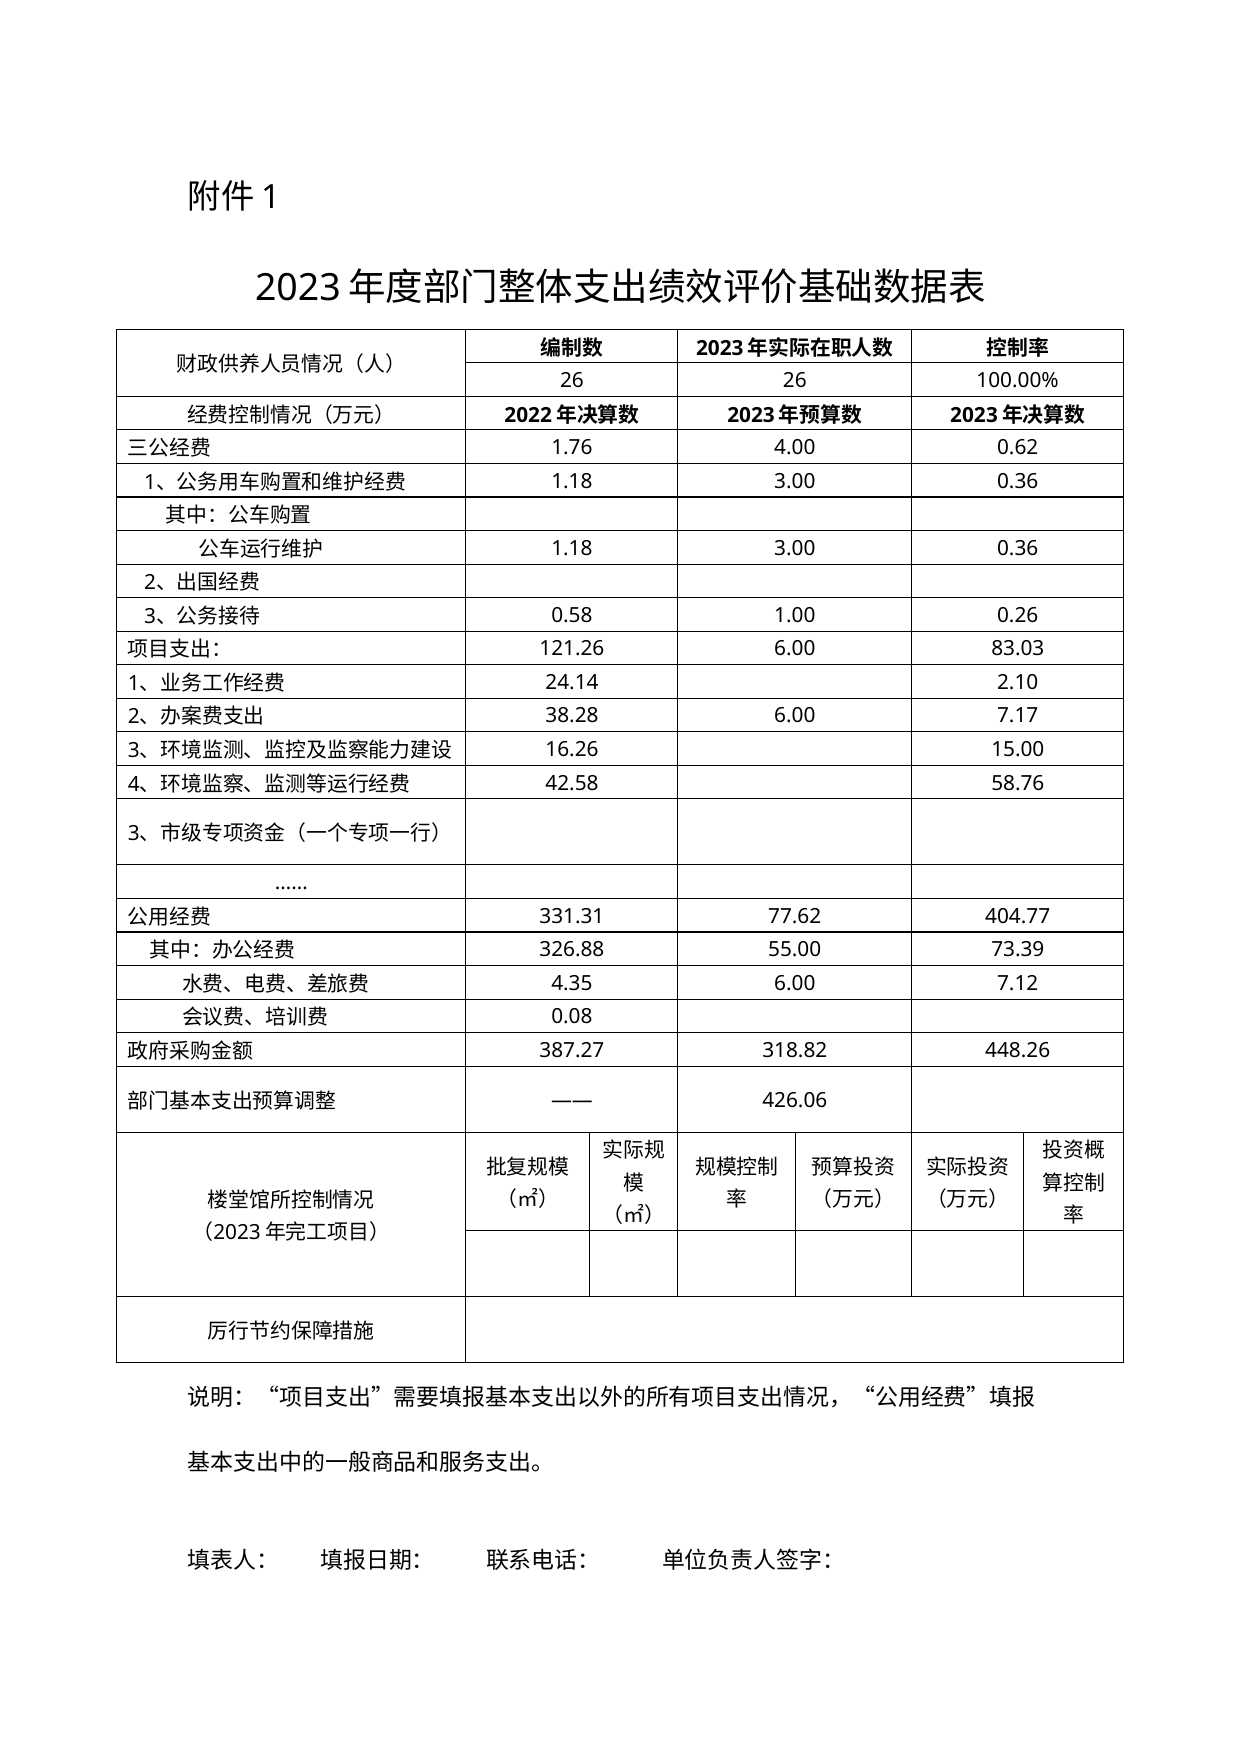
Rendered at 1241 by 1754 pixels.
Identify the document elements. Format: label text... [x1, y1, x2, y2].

table_cell 会议费、培训费 [117, 1000, 465, 1032]
table_cell 预算投资（万元） [796, 1133, 911, 1230]
table_cell [678, 665, 911, 698]
table_cell 其中：办公经费 [117, 933, 465, 965]
table_cell 6.00 [678, 699, 911, 731]
table_cell 2023年预算数 [678, 397, 911, 429]
table_header 控制率 [912, 330, 1123, 362]
table_cell 26 [678, 363, 911, 396]
table_cell 15.00 [912, 732, 1123, 765]
table_cell 实际规模（㎡） [590, 1133, 677, 1230]
table_cell 6.00 [678, 632, 911, 664]
table_cell [912, 1000, 1123, 1032]
table_cell 121.26 [466, 632, 677, 664]
table_cell 83.03 [912, 632, 1123, 664]
table_cell [678, 565, 911, 597]
table_cell 其中：公车购置 [117, 498, 465, 530]
table_cell 公车运行维护 [117, 531, 465, 563]
table_cell 水费、电费、差旅费 [117, 966, 465, 998]
table_cell 1.00 [678, 598, 911, 631]
table_cell 0.58 [466, 598, 677, 631]
table_cell [678, 1231, 795, 1296]
table_cell 26 [466, 363, 677, 396]
table_cell [912, 799, 1123, 864]
table_cell 经费控制情况（万元） [117, 397, 465, 429]
table_cell 政府采购金额 [117, 1033, 465, 1066]
table_cell 规模控制率 [678, 1133, 795, 1230]
table_cell 部门基本支出预算调整 [117, 1067, 465, 1132]
table_cell [796, 1231, 911, 1296]
table_cell [912, 565, 1123, 597]
table_cell 1.18 [466, 464, 677, 496]
table_cell 0.26 [912, 598, 1123, 631]
table_cell [678, 732, 911, 765]
table_cell [466, 865, 677, 898]
table_cell [678, 766, 911, 798]
table_cell 2、办案费支出 [117, 699, 465, 731]
table_cell 批复规模 （㎡） [466, 1133, 589, 1230]
table_cell 1、公务用车购置和维护经费 [117, 464, 465, 496]
table_cell 三公经费 [117, 430, 465, 463]
table_cell 404.77 [912, 899, 1123, 931]
table_cell 3.00 [678, 531, 911, 563]
table_cell 426.06 [678, 1067, 911, 1132]
table_cell 100.00% [912, 363, 1123, 396]
table_cell 3、环境监测、监控及监察能力建设 [117, 732, 465, 765]
table_cell 1、业务工作经费 [117, 665, 465, 698]
table_cell 0.08 [466, 1000, 677, 1032]
table_cell 42.58 [466, 766, 677, 798]
table_cell 326.88 [466, 933, 677, 965]
table_cell —— [466, 1067, 677, 1132]
table_cell 0.36 [912, 464, 1123, 496]
table_cell [912, 1231, 1023, 1296]
text 2023年度部门整体支出绩效评价基础数据表 [187, 251, 1053, 316]
table_cell [912, 865, 1123, 898]
table_cell 项目支出： [117, 632, 465, 664]
table_cell 3、公务接待 [117, 598, 465, 631]
table_cell 77.62 [678, 899, 911, 931]
table_cell [1024, 1231, 1123, 1296]
table_cell 4.35 [466, 966, 677, 998]
table_cell 38.28 [466, 699, 677, 731]
table_cell 4.00 [678, 430, 911, 463]
table_cell 2.10 [912, 665, 1123, 698]
table_cell 3、市级专项资金（一个专项一行） [117, 799, 465, 864]
table_cell 实际投资（万元） [912, 1133, 1023, 1230]
table_cell 投资概算控制率 [1024, 1133, 1123, 1230]
table_cell 387.27 [466, 1033, 677, 1066]
table_cell [590, 1231, 677, 1296]
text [187, 1526, 1053, 1591]
table_cell 16.26 [466, 732, 677, 765]
table_cell 24.14 [466, 665, 677, 698]
table_cell [678, 865, 911, 898]
table_cell 448.26 [912, 1033, 1123, 1066]
table_cell 公用经费 [117, 899, 465, 931]
table_cell 4、环境监察、监测等运行经费 [117, 766, 465, 798]
text 说明：“项目支出”需要填报基本支出以外的所有项目支出情况，“公用经费”填报基本支出中的一般商品和服务支出。 [187, 1363, 1053, 1493]
table_cell 2、出国经费 [117, 565, 465, 597]
table_header 财政供养人员情况（人） [117, 330, 465, 396]
table_cell 3.00 [678, 464, 911, 496]
table_cell [466, 1297, 1123, 1362]
table_cell …… [117, 865, 465, 898]
table_cell 1.18 [466, 531, 677, 563]
table_cell 55.00 [678, 933, 911, 965]
table_cell [678, 498, 911, 530]
table_cell [912, 498, 1123, 530]
table_cell [466, 565, 677, 597]
table_cell 2022年决算数 [466, 397, 677, 429]
table_header 2023年实际在职人数 [678, 330, 911, 362]
table_cell 楼堂馆所控制情况 （2023年完工项目） [117, 1133, 465, 1296]
table_cell 厉行节约保障措施 [117, 1297, 465, 1362]
table_cell 6.00 [678, 966, 911, 998]
table_cell [678, 799, 911, 864]
table_cell [912, 1067, 1123, 1132]
table_header 编制数 [466, 330, 677, 362]
table_cell 0.62 [912, 430, 1123, 463]
table_cell 2023年决算数 [912, 397, 1123, 429]
table_cell 58.76 [912, 766, 1123, 798]
table_cell [678, 1000, 911, 1032]
text 附件1 [187, 162, 1053, 227]
table_cell 7.17 [912, 699, 1123, 731]
table_cell 0.36 [912, 531, 1123, 563]
table_cell 331.31 [466, 899, 677, 931]
table_cell 73.39 [912, 933, 1123, 965]
table_cell [466, 799, 677, 864]
table_cell [466, 498, 677, 530]
table_cell 7.12 [912, 966, 1123, 998]
table_cell [466, 1231, 589, 1296]
table_cell 1.76 [466, 430, 677, 463]
table_cell 318.82 [678, 1033, 911, 1066]
